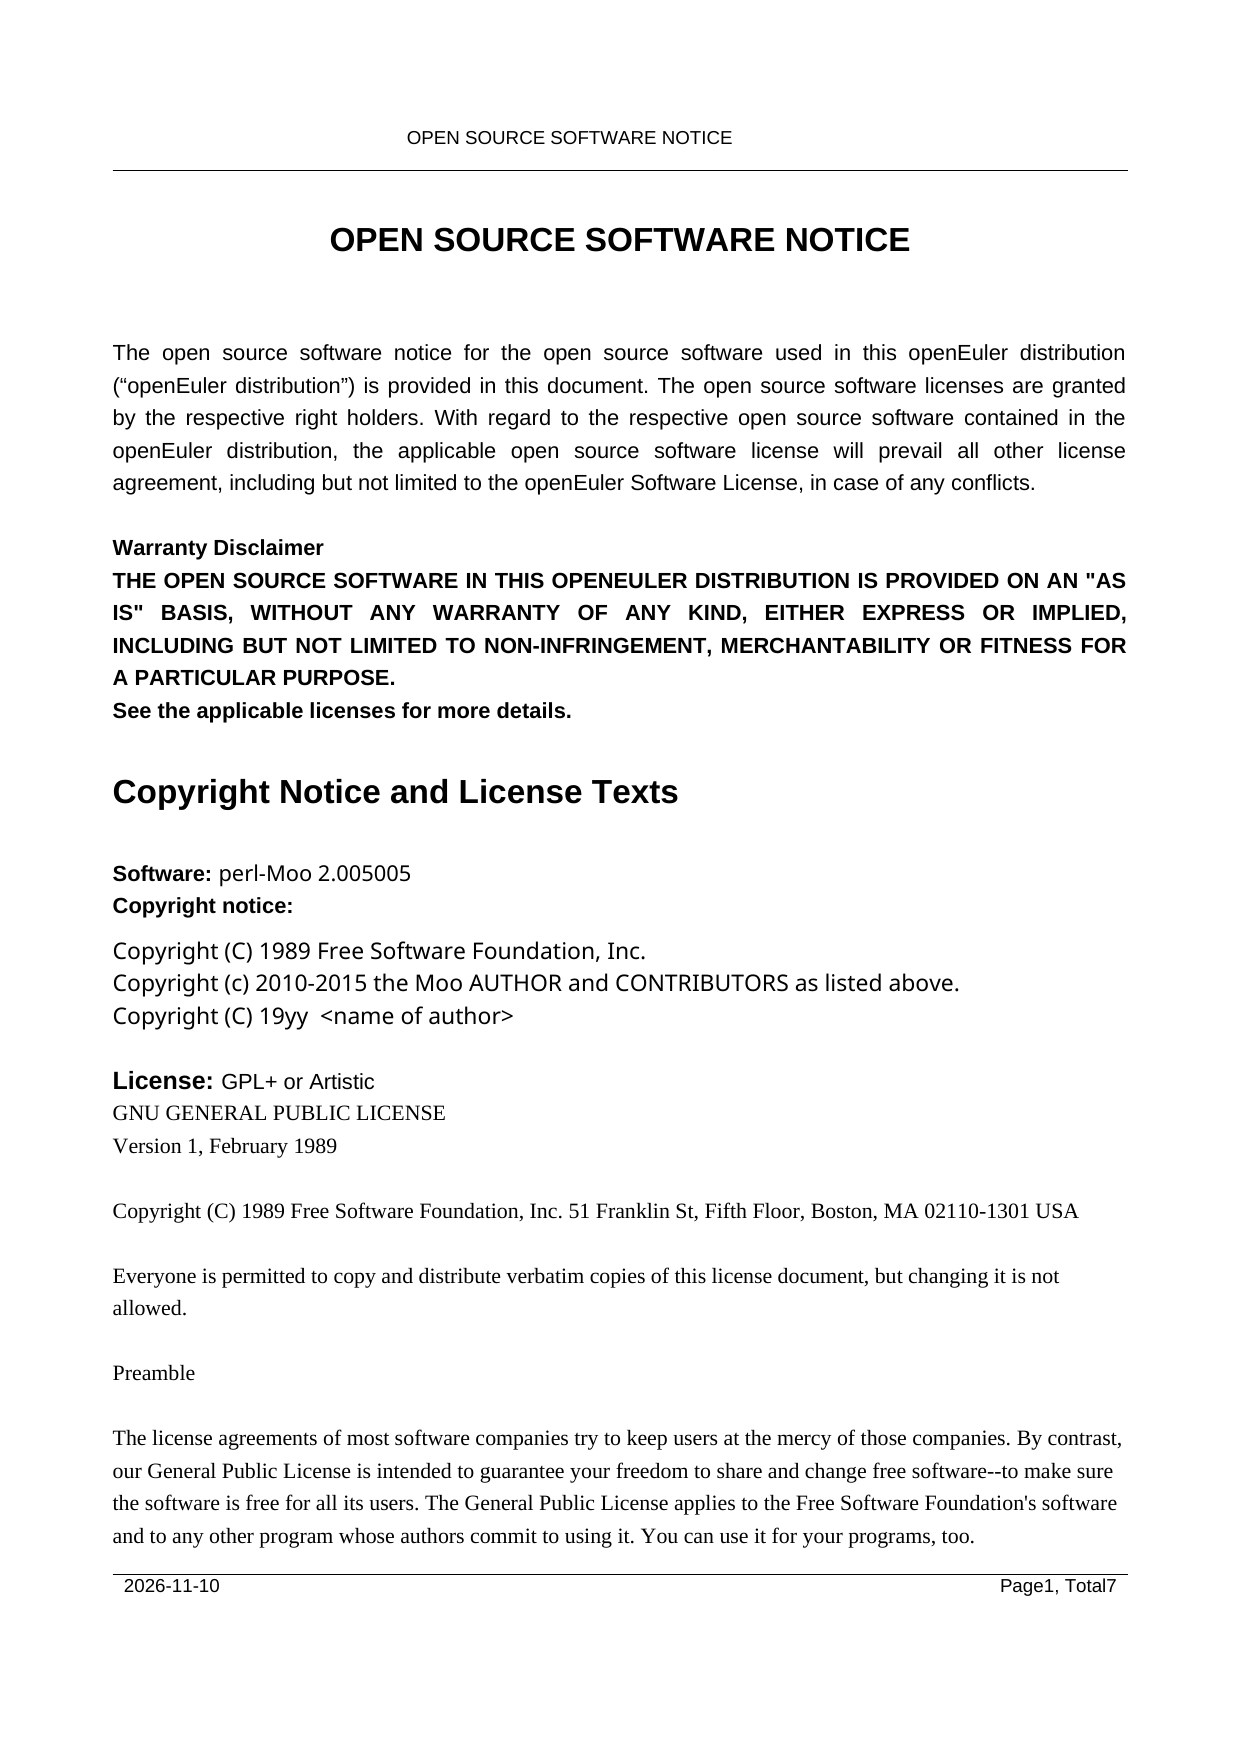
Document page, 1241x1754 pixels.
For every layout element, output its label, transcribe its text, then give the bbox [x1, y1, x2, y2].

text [112, 1096, 1128, 1551]
text Copyright Notice and License Texts [112, 759, 1128, 824]
text THE OPEN SOURCE SOFTWARE IN THIS OPENEULER DISTRIBUTION IS PROVIDED ON AN "AS IS" BASIS, WITHOUT ANY WARRANTY OF ANY KIND, EITHER EXPRESS OR IMPLIED, INCLUDING BUT NOT LIMITED TO NON-INFRINGEMENT, MERCHANTABILITY OR FITNESS FOR A PARTICULAR PURPOSE. See the applicable licenses for more details. [112, 564, 1128, 726]
text Copyright notice: [112, 889, 1128, 921]
title Software: perl-Moo 2.005005 [112, 856, 1128, 889]
text Copyright (C) 1989 Free Software Foundation, Inc. Copyright (c) 2010-2015 the Moo AUTHOR and CONTRIBUTORS as listed above. Copyright (C) 19yy <name of author> [112, 934, 1128, 1064]
text Warranty Disclaimer [112, 531, 1128, 564]
text OPEN SOURCE SOFTWARE NOTICE [112, 206, 1128, 271]
text License: GPL+ or Artistic [112, 1064, 1128, 1096]
text The open source software notice for the open source software used in this openEuler distribution (“openEuler distribution”) is provided in this document. The open source software licenses are granted by the respective right holders. With regard to the respective open source software contained in the openEuler distribution, the applicable open source software license will prevail all other license agreement, including but not limited to the openEuler Software License, in case of any conflicts. [112, 336, 1128, 499]
